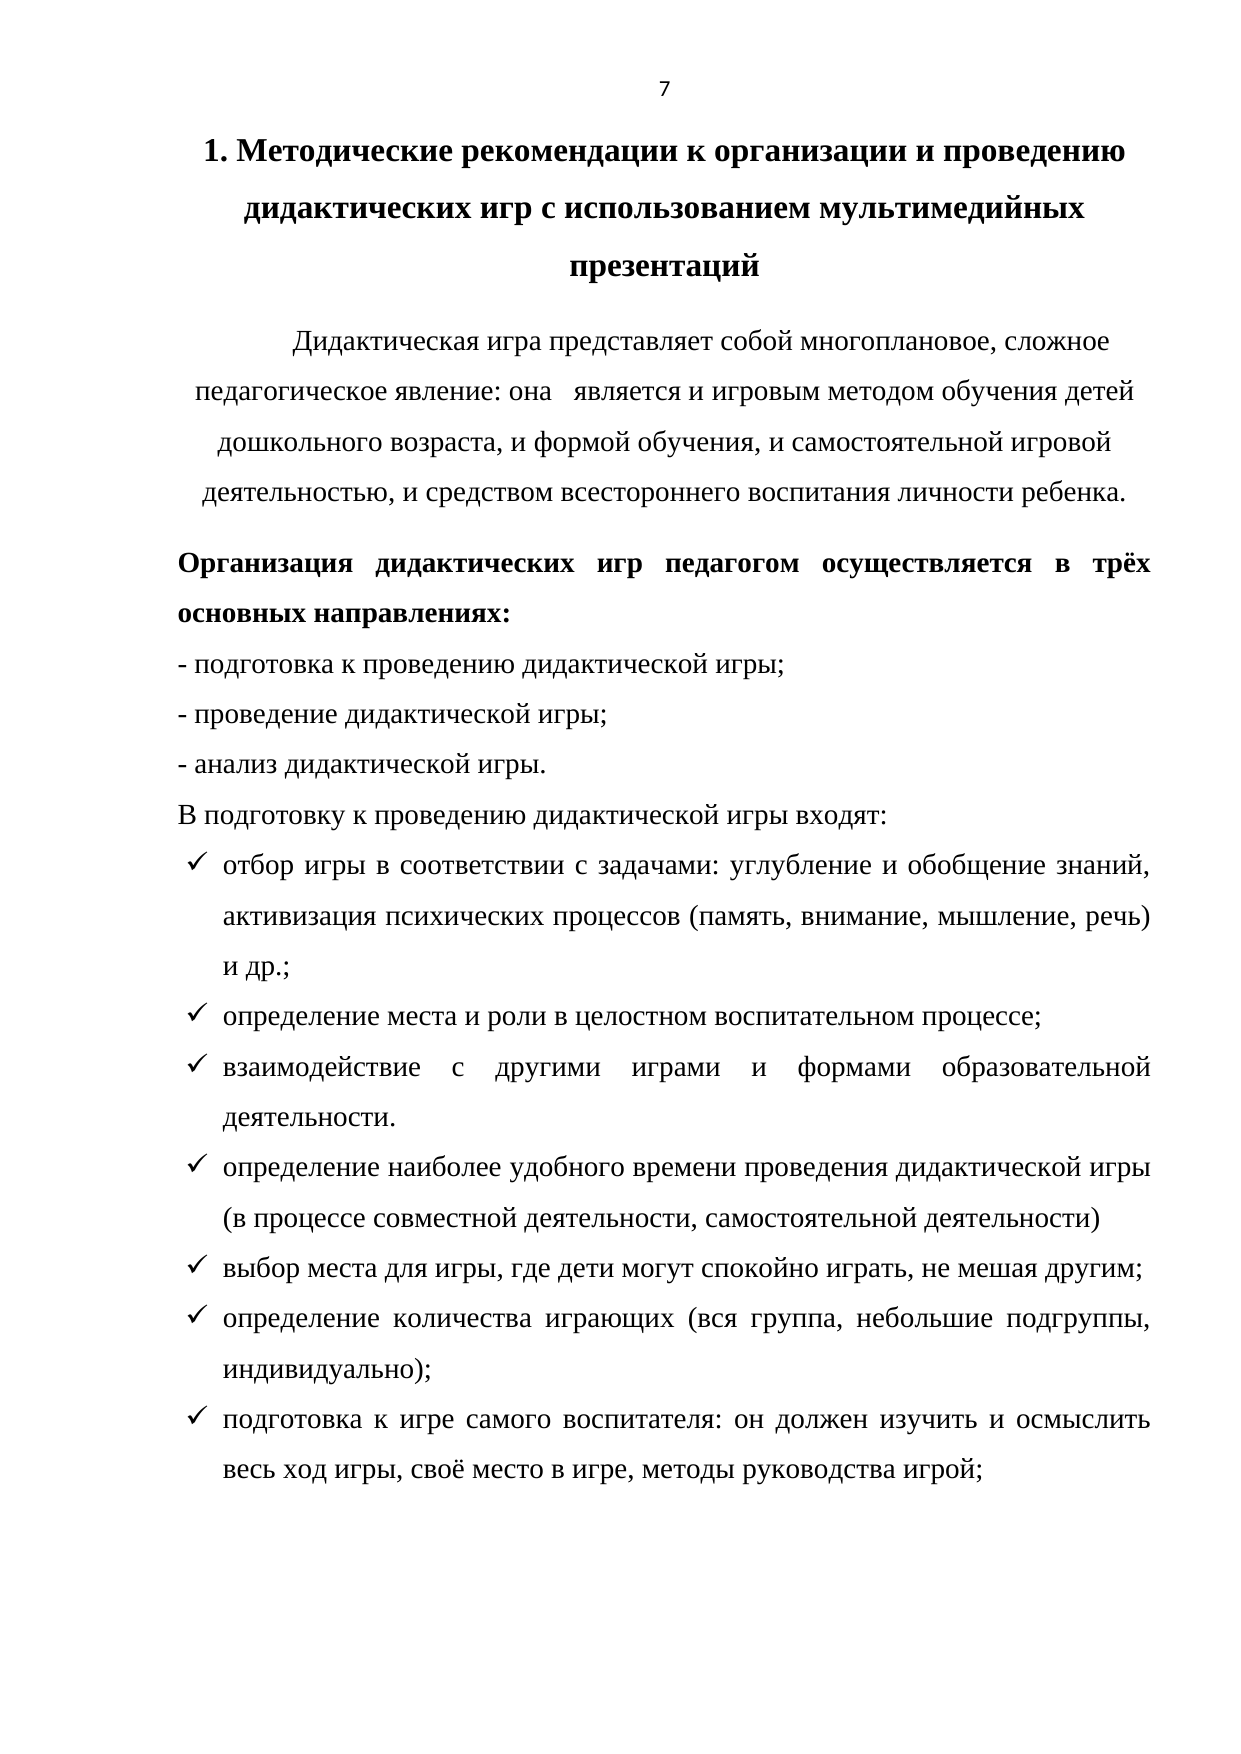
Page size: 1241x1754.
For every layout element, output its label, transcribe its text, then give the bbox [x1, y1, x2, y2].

list определение наиболее удобного времени проведения дидактической игры (в процессе совместной деятельности, самостоятельной деятельности) [185, 1149, 1152, 1233]
list выбор места для игры, где дети могут спокойно играть, не мешая другим; [185, 1250, 1152, 1284]
list отбор игры в соответствии с задачами: углубление и обобщение знаний, активизация психических процессов (память, внимание, мышление, речь) и др.; [185, 847, 1152, 981]
list определение места и роли в целостном воспитательном процессе; [185, 998, 1152, 1032]
list взаимодействие с другими играми и формами образовательной деятельности. [185, 1049, 1152, 1133]
text Организация дидактических игр педагогом осуществляется в трёх основных направлениях: [177, 545, 1152, 629]
list подготовка к игре самого воспитателя: он должен изучить и осмыслить весь ход игры, своё место в игре, методы руководства игрой; [185, 1401, 1152, 1485]
text - анализ дидактической игры. [177, 747, 1152, 780]
text В подготовку к проведению дидактической игры входят: [177, 797, 1152, 830]
text - подготовка к проведению дидактической игры; [177, 646, 1152, 679]
list определение количества играющих (вся группа, небольшие подгруппы, индивидуально); [185, 1301, 1152, 1384]
text 1. Методические рекомендации к организации и проведению дидактических игр с использованием мультимедийных презентаций [177, 130, 1152, 283]
text - проведение дидактической игры; [177, 696, 1152, 730]
text Дидактическая игра представляет собой многоплановое, сложное педагогическое явление: она является и игровым методом обучения детей дошкольного возраста, и формой обучения, и самостоятельной игровой деятельностью, и средством всестороннего воспитания личности ребенка. [177, 323, 1152, 508]
